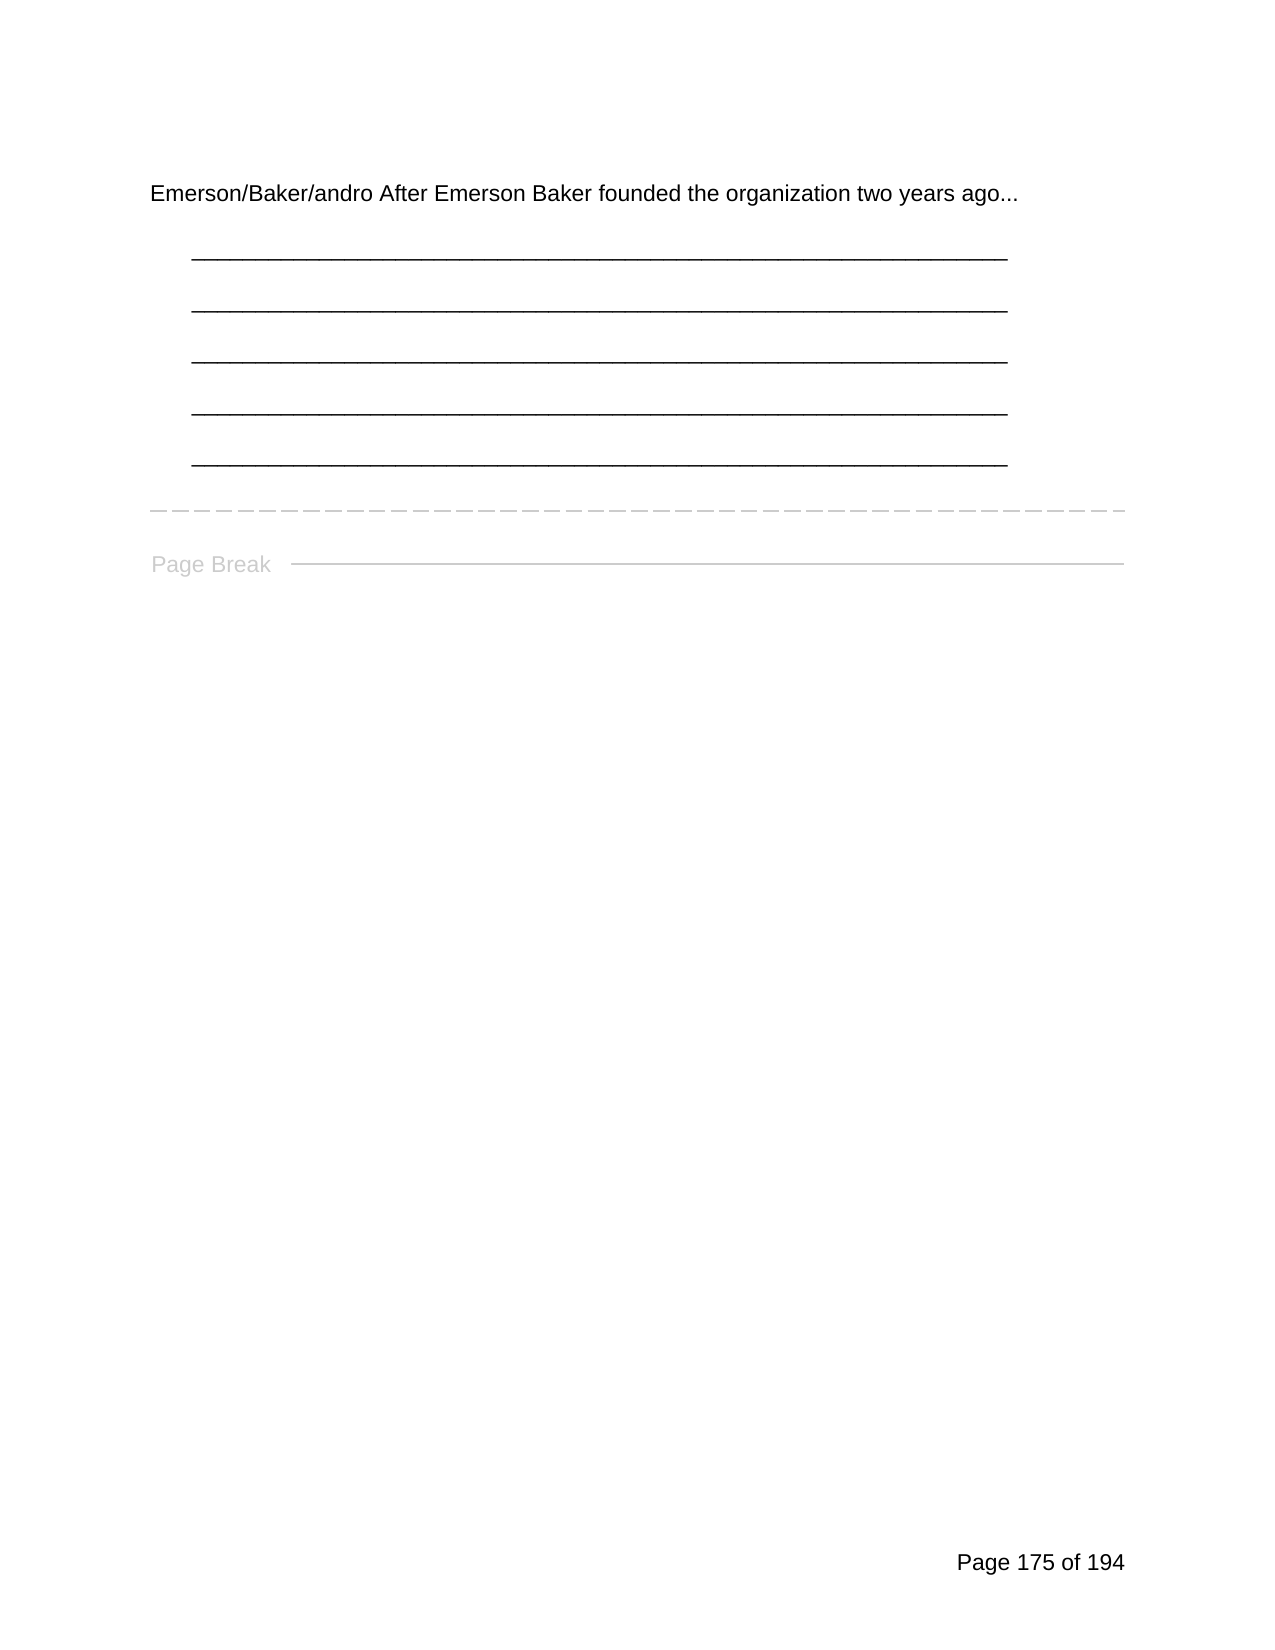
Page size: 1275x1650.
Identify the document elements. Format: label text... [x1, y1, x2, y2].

text ________________________________________________________________ [150, 338, 1125, 364]
text ________________________________________________________________ [150, 441, 1125, 467]
text ________________________________________________________________ [150, 389, 1125, 416]
text ________________________________________________________________ [150, 287, 1125, 313]
text Emerson/Baker/andro After Emerson Baker founded the organization two years ago... [150, 180, 1125, 207]
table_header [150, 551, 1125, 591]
text ________________________________________________________________ [150, 235, 1125, 262]
